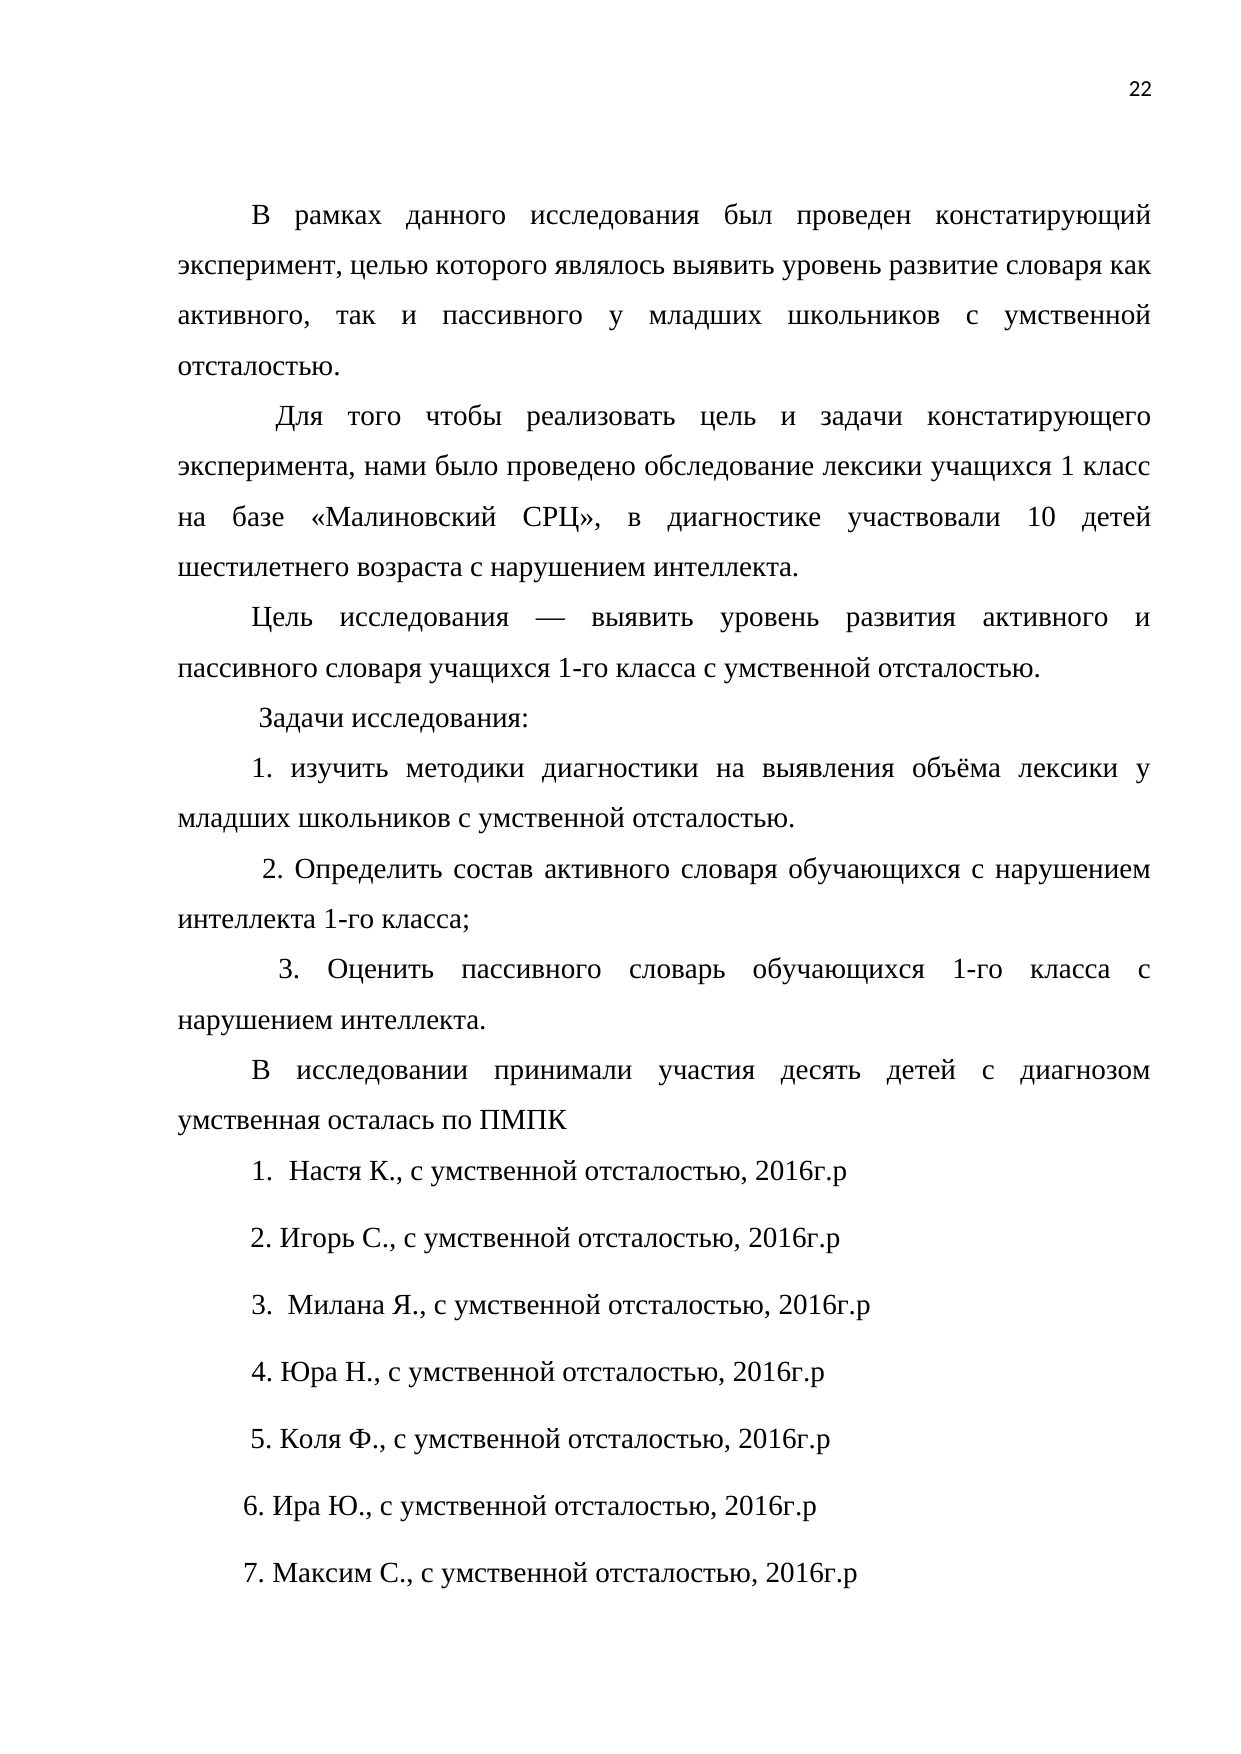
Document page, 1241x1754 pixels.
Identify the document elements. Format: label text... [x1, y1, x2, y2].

text 2. Игорь С., с умственной отсталостью, 2016г.р [177, 1220, 1152, 1253]
text 7. Максим С., с умственной отсталостью, 2016г.р [177, 1555, 1152, 1588]
text Задачи исследования: [177, 700, 1152, 733]
text 5. Коля Ф., с умственной отсталостью, 2016г.р [177, 1421, 1152, 1454]
text 1. изучить методики диагностики на выявления объёма лексики у младших школьников с умственной отсталостью. [177, 750, 1152, 834]
text Для того чтобы реализовать цель и задачи констатирующего эксперимента, нами было проведено обследование лексики учащихся 1 класс на базе «Малиновский СРЦ», в диагностике участвовали 10 детей шестилетнего возраста с нарушением интеллекта. [177, 398, 1152, 583]
text В исследовании принимали участия десять детей с диагнозом умственная осталась по ПМПК [177, 1052, 1152, 1136]
text Цель исследования — выявить уровень развития активного и пассивного словаря учащихся 1-го класса с умственной отсталостью. [177, 599, 1152, 683]
text 3. Милана Я., с умственной отсталостью, 2016г.р [251, 1287, 1152, 1320]
text 4. Юра Н., с умственной отсталостью, 2016г.р [251, 1354, 1152, 1387]
text 3. Оценить пассивного словарь обучающихся 1-го класса с нарушением интеллекта. [177, 952, 1152, 1035]
list Настя К., с умственной отсталостью, 2016г.р [251, 1153, 1152, 1186]
text 2. Определить состав активного словаря обучающихся с нарушением интеллекта 1-го класса; [177, 851, 1152, 935]
text 6. Ира Ю., с умственной отсталостью, 2016г.р [177, 1488, 1152, 1521]
text В рамках данного исследования был проведен констатирующий эксперимент, целью которого являлось выявить уровень развитие словаря как активного, так и пассивного у младших школьников с умственной отсталостью. [177, 197, 1152, 381]
